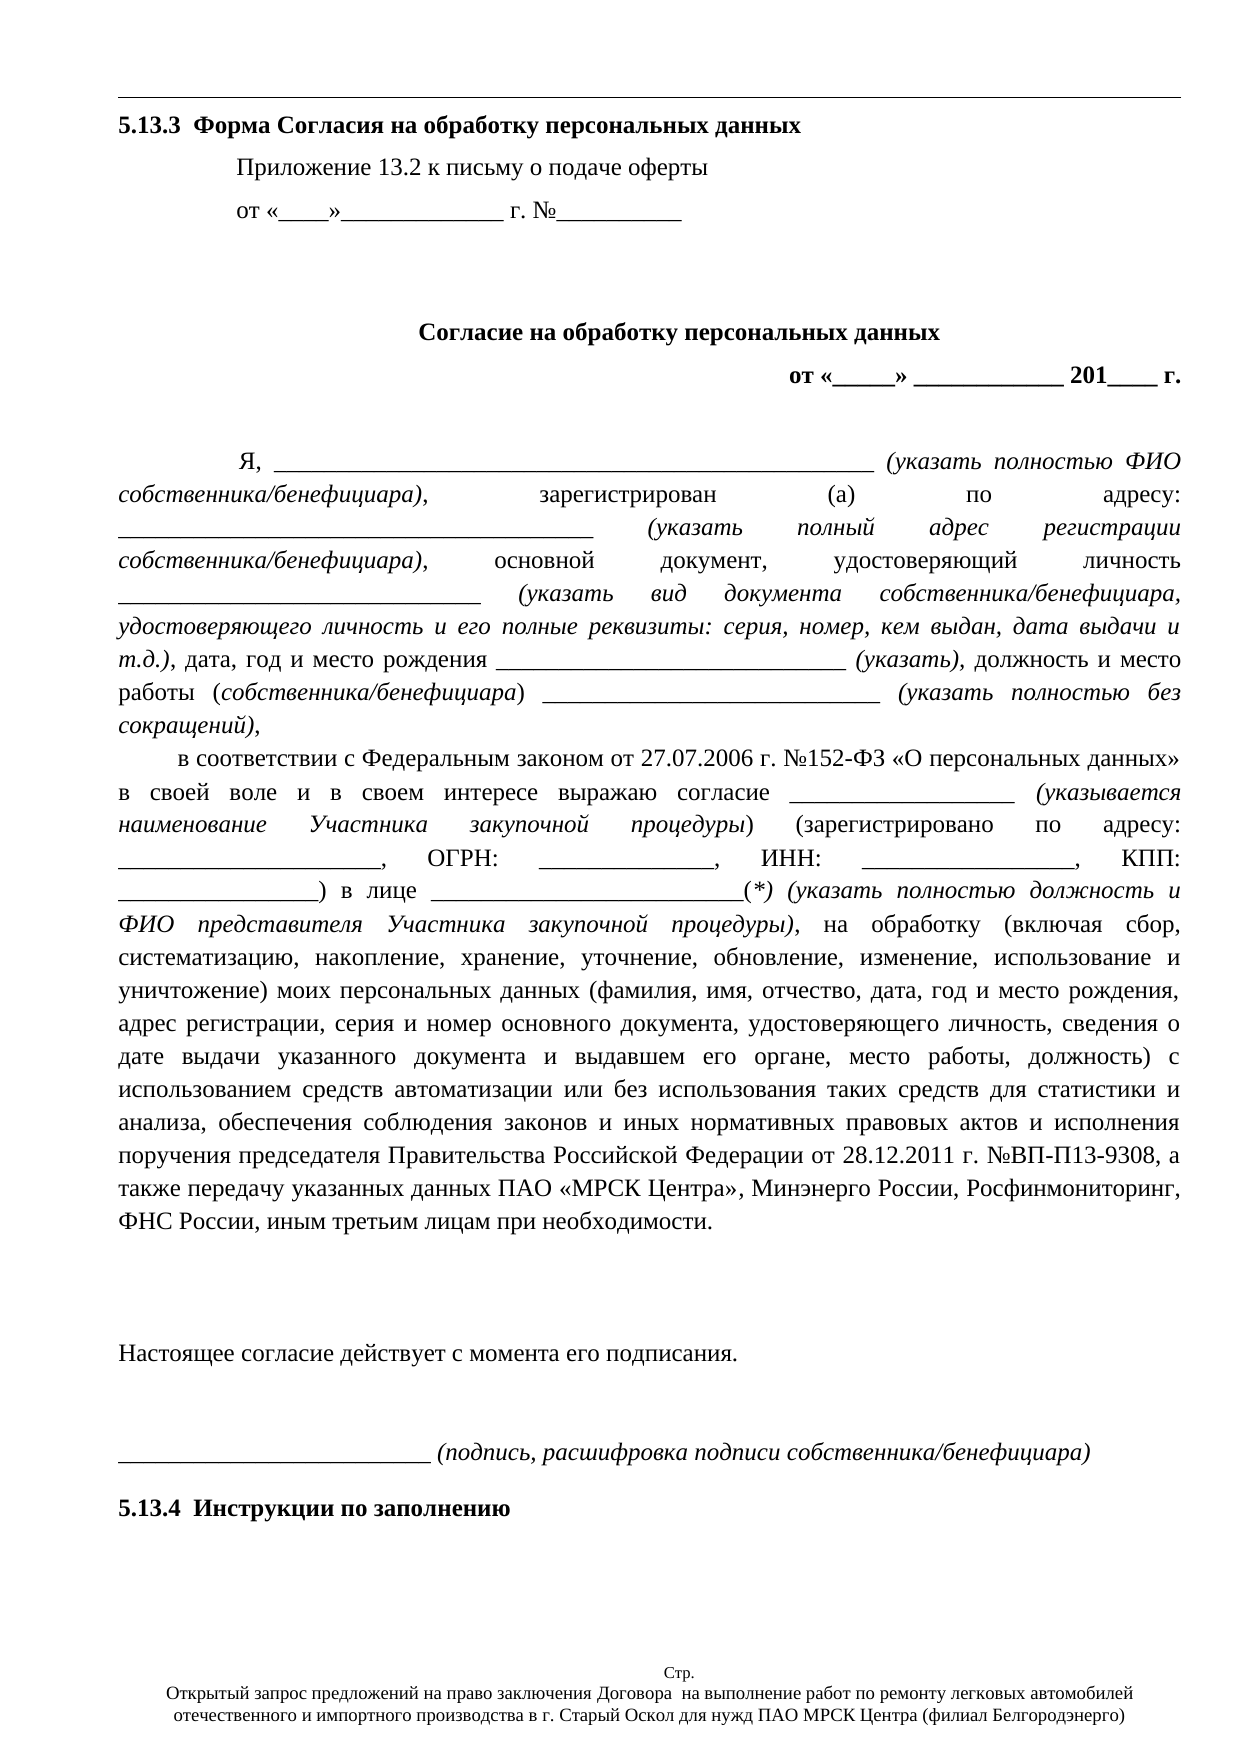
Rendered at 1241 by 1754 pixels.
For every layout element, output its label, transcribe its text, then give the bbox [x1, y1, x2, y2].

text от «_____» ____________ 201____ г. [118, 360, 1181, 389]
text _________________________ (подпись, расшифровка подписи собственника/бенефициара) [118, 1437, 1181, 1466]
text в соответствии с Федеральным законом от 27.07.2006 г. №152-ФЗ «О персональных данных» в своей воле и в своем интересе выражаю согласие __________________ (указывается наименование Участника закупочной процедуры) (зарегистрировано по адресу: _____________________, ОГРН: ______________, ИНН: _________________, КПП: ________________) в лице _________________________(*) (указать полностью должность и ФИО представителя Участника закупочной процедуры), на обработку (включая сбор, систематизацию, накопление, хранение, уточнение, обновление, изменение, использование и уничтожение) моих персональных данных (фамилия, имя, отчество, дата, год и место рождения, адрес регистрации, серия и номер основного документа, удостоверяющего личность, сведения о дате выдачи указанного документа и выдавшем его органе, место работы, должность) с использованием средств автоматизации или без использования таких средств для статистики и анализа, обеспечения соблюдения законов и иных нормативных правовых актов и исполнения поручения председателя Правительства Российской Федерации от 28.12.2011 г. №ВП-П13-9308, а также передачу указанных данных ПАО «МРСК Центра», Минэнерго России, Росфинмониторинг, ФНС России, иным третьим лицам при необходимости. [118, 743, 1181, 1234]
text Я, ________________________________________________ (указать полностью ФИО собственника/бенефициара), зарегистрирован (а) по адресу: ______________________________________ (указать полный адрес регистрации собственника/бенефициара), основной документ, удостоверяющий личность _____________________________ (указать вид документа собственника/бенефициара, удостоверяющего личность и его полные реквизиты: серия, номер, кем выдан, дата выдачи и т.д.), дата, год и место рождения ____________________________ (указать), должность и место работы (собственника/бенефициара) ___________________________ (указать полностью без сокращений), [118, 446, 1181, 739]
text Согласие на обработку персональных данных [118, 317, 1181, 346]
text Приложение 13.2 к письму о подаче оферты от «____»_____________ г. №__________ [236, 152, 1181, 224]
text Настоящее согласие действует с момента его подписания. [118, 1338, 1181, 1367]
subtitle Форма Согласия на обработку персональных данных [118, 111, 1181, 139]
subtitle Инструкции по заполнению [118, 1493, 1181, 1521]
